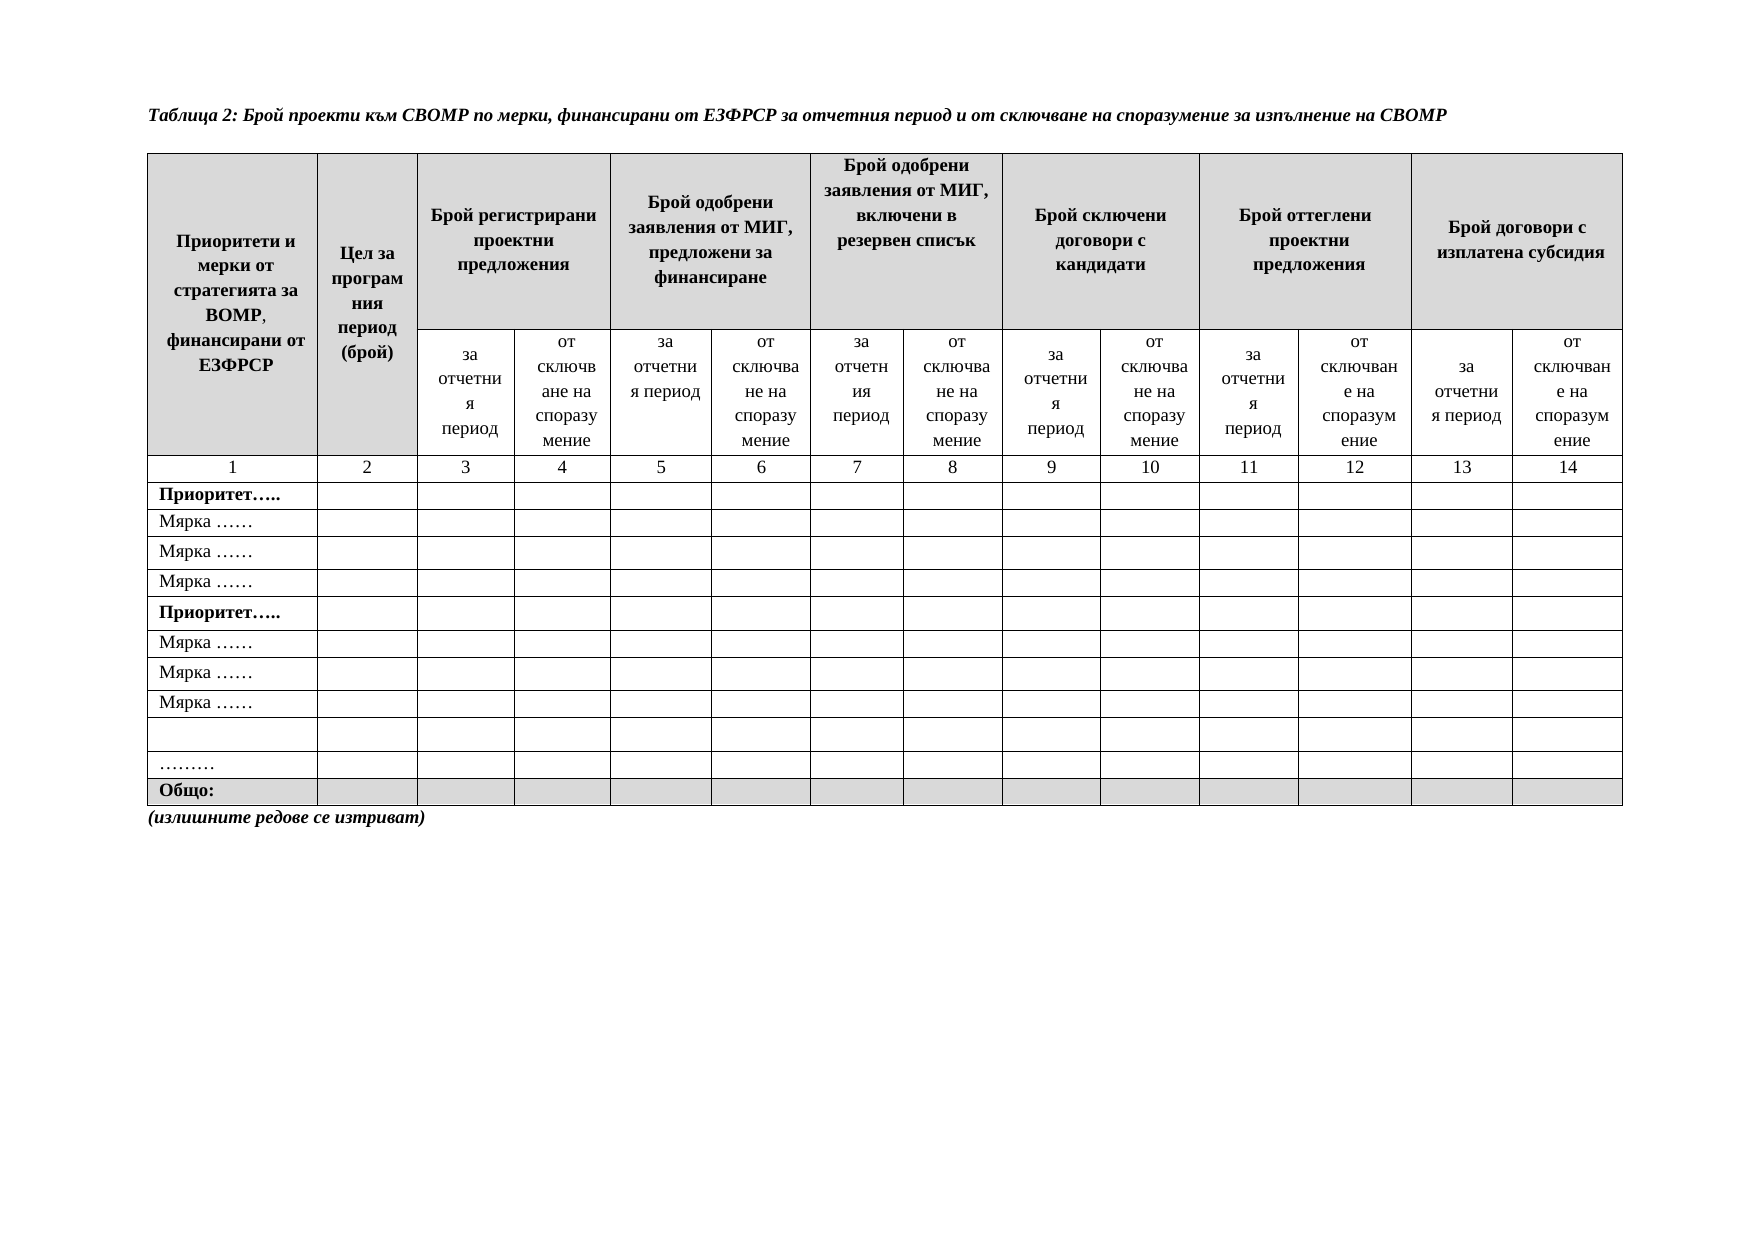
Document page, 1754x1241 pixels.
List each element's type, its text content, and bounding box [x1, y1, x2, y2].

table_cell [318, 597, 417, 630]
table_cell [418, 537, 514, 569]
list Таблица 2: Брой проекти към СВОМР по мерки, финансирани от ЕЗФРСР за отчетния период и от сключване на споразумение за изпълнение на СВОМР [148, 103, 1623, 125]
table_cell [712, 537, 810, 569]
table_cell [811, 483, 903, 509]
table_cell Мярка …… [148, 631, 317, 657]
table_cell [1003, 597, 1100, 630]
table_cell [1513, 631, 1622, 657]
table_cell [712, 752, 810, 778]
table_cell [1299, 483, 1411, 509]
table_cell Мярка …… [148, 570, 317, 596]
table_cell [515, 752, 610, 778]
table_cell [712, 779, 810, 804]
table_cell [318, 483, 417, 509]
table_cell [1003, 779, 1100, 804]
table_cell Общо: [148, 779, 317, 804]
table_cell [318, 631, 417, 657]
table_cell 11 [1200, 456, 1298, 482]
table_cell [904, 597, 1002, 630]
table_cell [1200, 570, 1298, 596]
table_cell [712, 510, 810, 536]
table_cell [1412, 691, 1512, 717]
table_cell Приоритет….. [148, 483, 317, 509]
table_cell [418, 483, 514, 509]
table_cell [1412, 631, 1512, 657]
table_cell 1 [148, 456, 317, 482]
table_cell [515, 718, 610, 751]
table_cell [1299, 570, 1411, 596]
table_header Брой одобрени заявления от МИГ, включени в резервен списък [811, 154, 1002, 329]
table_cell [904, 779, 1002, 804]
table_cell [418, 658, 514, 690]
table_cell [1513, 597, 1622, 630]
table_header Брой оттеглени проектни предложения [1200, 154, 1411, 329]
table_cell [611, 658, 711, 690]
table_cell [1003, 631, 1100, 657]
table_cell [1101, 658, 1199, 690]
table_cell [515, 597, 610, 630]
table_cell [1299, 718, 1411, 751]
table_header Цел за програмния период (брой) [318, 154, 417, 455]
table_cell [1299, 537, 1411, 569]
table_cell [1412, 597, 1512, 630]
table_header Приоритети и мерки от стратегията за ВОМР, финансирани от ЕЗФРСР [148, 154, 317, 455]
table_cell [1200, 597, 1298, 630]
table_cell [1200, 718, 1298, 751]
table_cell [1101, 570, 1199, 596]
table_cell 10 [1101, 456, 1199, 482]
table_cell [1003, 718, 1100, 751]
table_cell [418, 718, 514, 751]
table_cell 7 [811, 456, 903, 482]
table_cell [1513, 752, 1622, 778]
table_cell [611, 597, 711, 630]
table_cell [811, 718, 903, 751]
table_cell [515, 631, 610, 657]
table_cell [318, 570, 417, 596]
table_cell [1200, 658, 1298, 690]
table_cell 3 [418, 456, 514, 482]
table_cell [515, 483, 610, 509]
table_cell 13 [1412, 456, 1512, 482]
table_cell за отчетния период [611, 330, 711, 455]
table_cell [1003, 691, 1100, 717]
table_cell [904, 631, 1002, 657]
table_cell [1101, 691, 1199, 717]
table_cell 9 [1003, 456, 1100, 482]
table_cell от сключване на споразумение [904, 330, 1002, 455]
table_cell [611, 483, 711, 509]
table_cell [904, 658, 1002, 690]
table_header Брой договори с изплатена субсидия [1412, 154, 1622, 329]
table_cell [318, 510, 417, 536]
table_cell [1200, 510, 1298, 536]
table_cell [1003, 752, 1100, 778]
table_cell [515, 658, 610, 690]
table_cell [418, 510, 514, 536]
table_cell [1299, 631, 1411, 657]
table_cell [418, 752, 514, 778]
table_cell [904, 537, 1002, 569]
table_cell [1412, 752, 1512, 778]
table_cell [1200, 752, 1298, 778]
table_cell [811, 631, 903, 657]
table_cell от сключване на споразумение [712, 330, 810, 455]
table_cell 5 [611, 456, 711, 482]
table_cell Приоритет….. [148, 597, 317, 630]
table_cell [811, 658, 903, 690]
table_cell [712, 691, 810, 717]
table_cell [1200, 691, 1298, 717]
table_cell [1101, 537, 1199, 569]
table_cell [611, 570, 711, 596]
table_cell за отчетния период [1412, 330, 1512, 455]
table_cell [1412, 483, 1512, 509]
table_cell от сключване на споразумение [515, 330, 610, 455]
table_cell за отчетния период [1200, 330, 1298, 455]
table_header Брой регистрирани проектни предложения [418, 154, 610, 329]
table_cell [712, 658, 810, 690]
table_cell [1513, 570, 1622, 596]
table_header Брой сключени договори с кандидати [1003, 154, 1199, 329]
table_cell [1513, 718, 1622, 751]
table_cell [1003, 510, 1100, 536]
table_cell [904, 752, 1002, 778]
table_cell [1412, 658, 1512, 690]
table_cell [1003, 570, 1100, 596]
table_cell 4 [515, 456, 610, 482]
table_cell [515, 537, 610, 569]
table_cell [318, 537, 417, 569]
table_cell [1299, 779, 1411, 804]
table_cell [1299, 658, 1411, 690]
table_cell [712, 718, 810, 751]
table_cell [811, 510, 903, 536]
table_cell [811, 779, 903, 804]
table_cell [1200, 631, 1298, 657]
table_cell [904, 570, 1002, 596]
table_cell [318, 691, 417, 717]
table_cell [1101, 779, 1199, 804]
table_cell [1200, 779, 1298, 804]
table_cell Мярка …… [148, 510, 317, 536]
table_cell [611, 752, 711, 778]
table_cell [1003, 537, 1100, 569]
table_cell [1003, 658, 1100, 690]
table_cell [1003, 483, 1100, 509]
table_cell [1513, 483, 1622, 509]
table_cell [1513, 658, 1622, 690]
table_cell [1513, 779, 1622, 804]
table_cell [611, 779, 711, 804]
table_cell 8 [904, 456, 1002, 482]
table_cell [1101, 631, 1199, 657]
table_cell [611, 510, 711, 536]
table_cell Мярка …… [148, 537, 317, 569]
table_cell [1412, 779, 1512, 804]
table_cell [1299, 691, 1411, 717]
table_cell за отчетния период [811, 330, 903, 455]
table_cell [515, 570, 610, 596]
table_cell [811, 691, 903, 717]
table_cell [318, 752, 417, 778]
table_cell [811, 752, 903, 778]
table_cell [811, 537, 903, 569]
table_cell [904, 483, 1002, 509]
table_cell Мярка …… [148, 691, 317, 717]
table_cell [712, 483, 810, 509]
table_cell [611, 631, 711, 657]
table_cell за отчетния период [1003, 330, 1100, 455]
table_cell [148, 718, 317, 751]
table_cell [1101, 597, 1199, 630]
table_cell [811, 597, 903, 630]
table_cell [318, 779, 417, 804]
table_cell [418, 691, 514, 717]
table_cell [1101, 752, 1199, 778]
table_cell [1412, 537, 1512, 569]
table_cell [1101, 483, 1199, 509]
table_cell [811, 570, 903, 596]
table_cell Мярка …… [148, 658, 317, 690]
table_cell от сключване на споразумение [1101, 330, 1199, 455]
table_cell [318, 658, 417, 690]
table_cell [712, 631, 810, 657]
table_cell 2 [318, 456, 417, 482]
table_cell [1299, 597, 1411, 630]
table_cell 6 [712, 456, 810, 482]
table_cell [515, 779, 610, 804]
table_header Брой одобрени заявления от МИГ, предложени за финансиране [611, 154, 810, 329]
table_cell [904, 510, 1002, 536]
table_cell [1513, 691, 1622, 717]
table_cell [1299, 510, 1411, 536]
table_cell [418, 597, 514, 630]
table_cell [611, 691, 711, 717]
table_cell [1412, 718, 1512, 751]
table_cell [1101, 510, 1199, 536]
table_cell [1101, 718, 1199, 751]
table_cell [1200, 537, 1298, 569]
table_cell [904, 718, 1002, 751]
table_cell [712, 597, 810, 630]
table_cell [318, 718, 417, 751]
table_cell [1513, 510, 1622, 536]
table_cell [515, 691, 610, 717]
table_cell [1299, 752, 1411, 778]
table_cell от сключване на споразумение [1513, 330, 1622, 455]
table_cell [904, 691, 1002, 717]
table_cell [1412, 570, 1512, 596]
table_cell [712, 570, 810, 596]
table_cell [611, 537, 711, 569]
table_cell 14 [1513, 456, 1622, 482]
table_cell [515, 510, 610, 536]
table_cell [1412, 510, 1512, 536]
table_cell [418, 631, 514, 657]
table_cell 12 [1299, 456, 1411, 482]
table_cell [611, 718, 711, 751]
table_cell [1513, 537, 1622, 569]
table_cell [418, 570, 514, 596]
table_cell [1200, 483, 1298, 509]
table_cell [418, 779, 514, 804]
table_cell ……… [148, 752, 317, 778]
table_cell от сключване на споразумение [1299, 330, 1411, 455]
list (излишните редове се изтриват) [148, 806, 1623, 827]
table_cell за отчетния период [418, 330, 514, 455]
